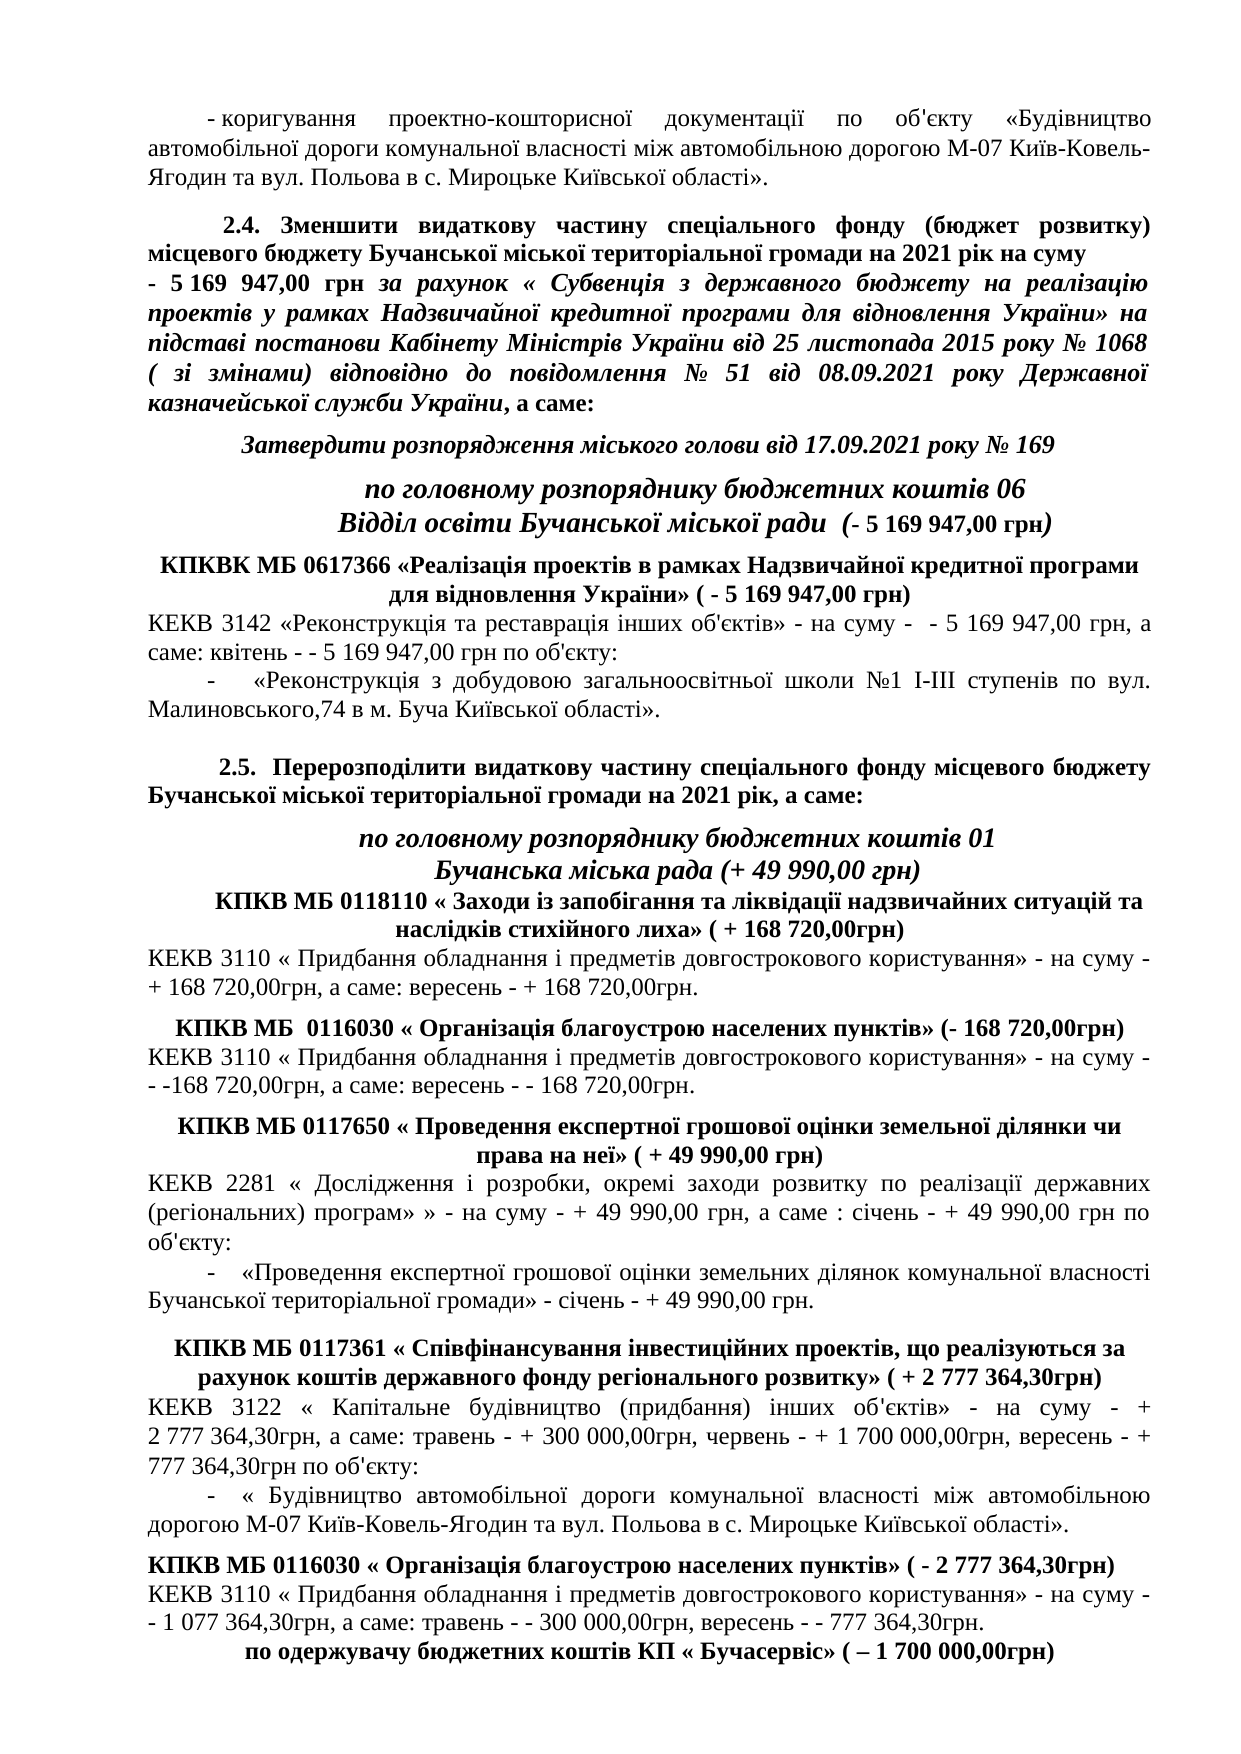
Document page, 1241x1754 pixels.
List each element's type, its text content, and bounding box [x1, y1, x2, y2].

text КПКВ МБ 0116030 « Організація благоустрою населених пунктів» (- 168 720,00грн) [148, 1013, 1152, 1042]
text Бучанська міська рада (+ 49 990,00 грн) [148, 853, 1152, 886]
list КЕКВ 3110 « Придбання обладнання і предметів довгострокового користування» - на суму - - 1 077 364,30грн, а саме: травень - - 300 000,00грн, вересень - - 777 364,30грн. [148, 1579, 1152, 1636]
text КПКВК МБ 0617366 «Реалізація проектів в рамках Надзвичайної кредитної програми для відновлення України» ( - 5 169 947,00 грн) [148, 550, 1152, 608]
list КПКВ МБ 0116030 « Організація благоустрою населених пунктів» ( - 2 777 364,30грн) [148, 1550, 1152, 1579]
text по головному розпоряднику бюджетних коштів 01 [148, 821, 1152, 853]
text КЕКВ 3122 « Капітальне будівництво (придбання) інших об'єктів» - на суму - + 2 777 364,30грн, а саме: травень - + 300 000,00грн, червень - + 1 700 000,00грн, вересень - + 777 364,30грн по об'єкту: [148, 1391, 1152, 1481]
text Затвердити розпорядження міського голови від 17.09.2021 року № 169 [148, 429, 1152, 459]
list «Проведення експертної грошової оцінки земельних ділянок комунальної власності Бучанської територіальної громади» - січень - + 49 990,00 грн. [148, 1257, 1152, 1314]
text Відділ освіти Бучанської міської ради (- 5 169 947,00 грн) [148, 505, 1152, 538]
list коригування проектно-кошторисної документації по об'єкту «Будівництво автомобільної дороги комунальної власності між автомобільною дорогою М-07 Київ-Ковель-Ягодин та вул. Польова в с. Мироцьке Київської області». [148, 103, 1152, 191]
text 2.5. Перерозподілити видаткову частину спеціального фонду місцевого бюджету Бучанської міської територіальної громади на 2021 рік, а саме: [148, 752, 1152, 809]
text - 5 169 947,00 грн за рахунок « Субвенція з державного бюджету на реалізацію проектів у рамках Надзвичайної кредитної програми для відновлення України» на підставі постанови Кабінету Міністрів України від 25 листопада 2015 року № 1068 ( зі змінами) відповідно до повідомлення № 51 від 08.09.2021 року Державної казначейської служби України, а саме: [148, 267, 1152, 417]
text КЕКВ 3142 «Реконструкція та реставрація інших об'єктів» - на суму - - 5 169 947,00 грн, а саме: квітень - - 5 169 947,00 грн по об'єкту: [148, 608, 1152, 665]
text КЕКВ 3110 « Придбання обладнання і предметів довгострокового користування» - на суму - + 168 720,00грн, а саме: вересень - + 168 720,00грн. [148, 943, 1152, 1001]
text КПКВ МБ 0118110 « Заходи із запобігання та ліквідації надзвичайних ситуацій та наслідків стихійного лиха» ( + 168 720,00грн) [148, 886, 1152, 943]
text КПКВ МБ 0117650 « Проведення експертної грошової оцінки земельної ділянки чи права на неї» ( + 49 990,00 грн) [148, 1111, 1152, 1168]
text по головному розпоряднику бюджетних коштів 06 [148, 471, 1152, 505]
list « Будівництво автомобільної дороги комунальної власності між автомобільною дорогою М-07 Київ-Ковель-Ягодин та вул. Польова в с. Мироцьке Київської області». [148, 1481, 1152, 1538]
list «Реконструкція з добудовою загальноосвітньої школи №1 І-ІІІ ступенів по вул. Малиновського,74 в м. Буча Київської області». [148, 665, 1152, 723]
text КЕКВ 3110 « Придбання обладнання і предметів довгострокового користування» - на суму - - -168 720,00грн, а саме: вересень - - 168 720,00грн. [148, 1042, 1152, 1099]
text КПКВ МБ 0117361 « Співфінансування інвестиційних проектів, що реалізуються за рахунок коштів державного фонду регіонального розвитку» ( + 2 777 364,30грн) [148, 1333, 1152, 1391]
text КЕКВ 2281 « Дослідження і розробки, окремі заходи розвитку по реалізації державних (регіональних) програм» » - на суму - + 49 990,00 грн, а саме : січень - + 49 990,00 грн по об'єкту: [148, 1168, 1152, 1257]
list по одержувачу бюджетних коштів КП « Бучасервіс» ( – 1 700 000,00грн) [148, 1636, 1152, 1665]
text 2.4. Зменшити видаткову частину спеціального фонду (бюджет розвитку) місцевого бюджету Бучанської міської територіальної громади на 2021 рік на суму [148, 210, 1152, 267]
